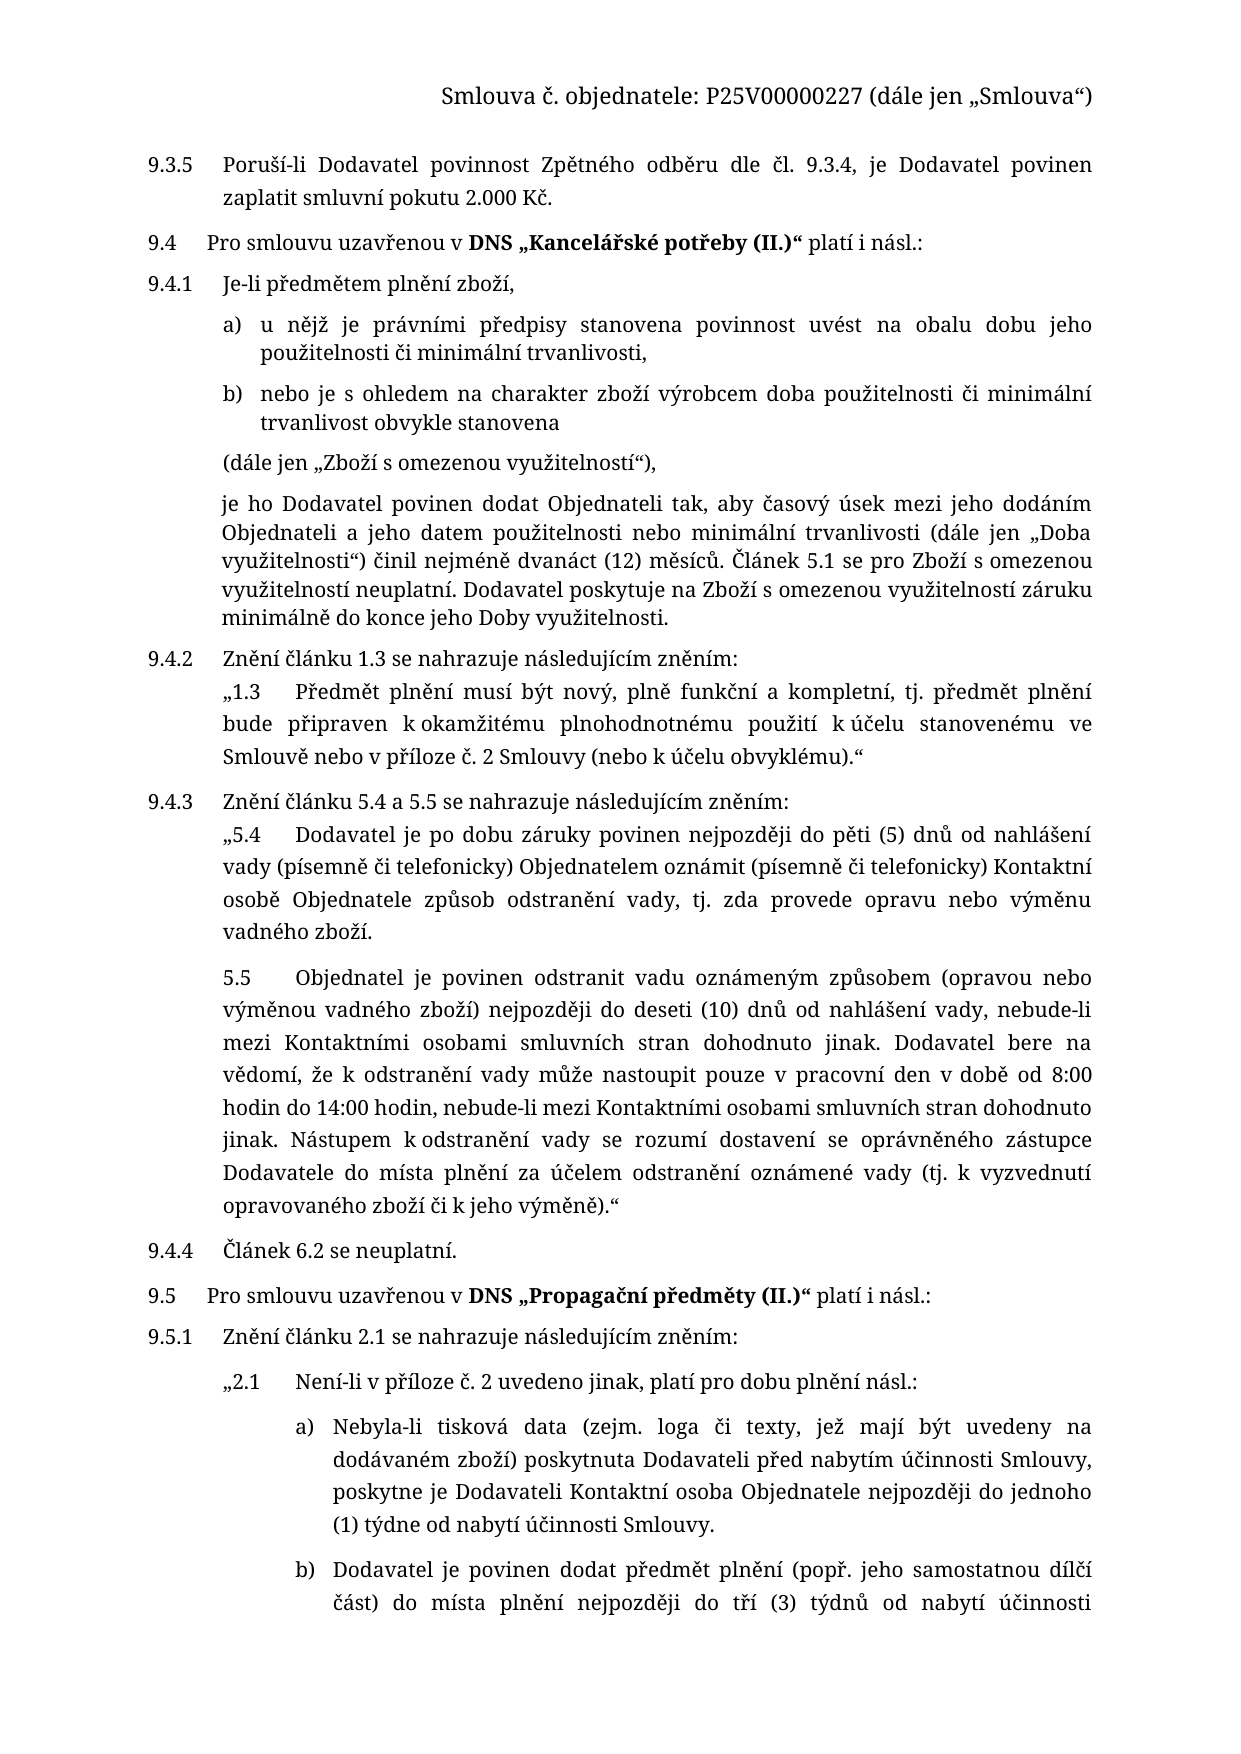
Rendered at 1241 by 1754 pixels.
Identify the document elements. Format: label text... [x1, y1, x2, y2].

list Článek 6.2 se neuplatní. [148, 1236, 1093, 1264]
list „2.1 Není-li v příloze č. 2 uvedeno jinak, platí pro dobu plnění násl.: [223, 1367, 1093, 1396]
list „1.3 Předmět plnění musí být nový, plně funkční a kompletní, tj. předmět plnění bude připraven k okamžitému plnohodnotnému použití k účelu stanovenému ve Smlouvě nebo v příloze č. 2 Smlouvy (nebo k účelu obvyklému).“ [223, 677, 1093, 770]
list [295, 1555, 1093, 1616]
list Poruší-li Dodavatel povinnost Zpětného odběru dle čl. 9.3.4, je Dodavatel povinen zaplatit smluvní pokutu 2.000 Kč. [148, 150, 1093, 211]
list Znění článku 1.3 se nahrazuje následujícím zněním: [148, 644, 1093, 673]
list „5.4 Dodavatel je po dobu záruky povinen nejpozději do pěti (5) dnů od nahlášení vady (písemně či telefonicky) Objednatelem oznámit (písemně či telefonicky) Kontaktní osobě Objednatele způsob odstranění vady, tj. zda provede opravu nebo výměnu vadného zboží. [223, 820, 1093, 946]
list Pro smlouvu uzavřenou v DNS „Propagační předměty (II.)“ platí i násl.: [148, 1281, 1093, 1309]
list u nějž je právními předpisy stanovena povinnost uvést na obalu dobu jeho použitelnosti či minimální trvanlivosti, [223, 310, 1093, 367]
list Znění článku 2.1 se nahrazuje následujícím zněním: [148, 1322, 1093, 1350]
list Je-li předmětem plnění zboží, [148, 269, 1093, 297]
list Znění článku 5.4 a 5.5 se nahrazuje následujícím zněním: [148, 787, 1093, 816]
text (dále jen „Zboží s omezenou využitelností“), [223, 448, 1093, 477]
list 5.5 Objednatel je povinen odstranit vadu oznámeným způsobem (opravou nebo výměnou vadného zboží) nejpozději do deseti (10) dnů od nahlášení vady, nebude-li mezi Kontaktními osobami smluvních stran dohodnuto jinak. Dodavatel bere na vědomí, že k odstranění vady může nastoupit pouze v pracovní den v době od 8:00 hodin do 14:00 hodin, nebude-li mezi Kontaktními osobami smluvních stran dohodnuto jinak. Nástupem k odstranění vady se rozumí dostavení se oprávněného zástupce Dodavatele do místa plnění za účelem odstranění oznámené vady (tj. k vyzvednutí opravovaného zboží či k jeho výměně).“ [223, 963, 1093, 1219]
list Pro smlouvu uzavřenou v DNS „Kancelářské potřeby (II.)“ platí i násl.: [148, 228, 1093, 256]
list nebo je s ohledem na charakter zboží výrobcem doba použitelnosti či minimální trvanlivost obvykle stanovena [223, 379, 1093, 436]
text je ho Dodavatel povinen dodat Objednateli tak, aby časový úsek mezi jeho dodáním Objednateli a jeho datem použitelnosti nebo minimální trvanlivosti (dále jen „Doba využitelnosti“) činil nejméně dvanáct (12) měsíců. Článek 5.1 se pro Zboží s omezenou využitelností neuplatní. Dodavatel poskytuje na Zboží s omezenou využitelností záruku minimálně do konce jeho Doby využitelnosti. [221, 489, 1093, 632]
list Nebyla-li tisková data (zejm. loga či texty, jež mají být uvedeny na dodávaném zboží) poskytnuta Dodavateli před nabytím účinnosti Smlouvy, poskytne je Dodavateli Kontaktní osoba Objednatele nejpozději do jednoho (1) týdne od nabytí účinnosti Smlouvy. [295, 1412, 1093, 1538]
